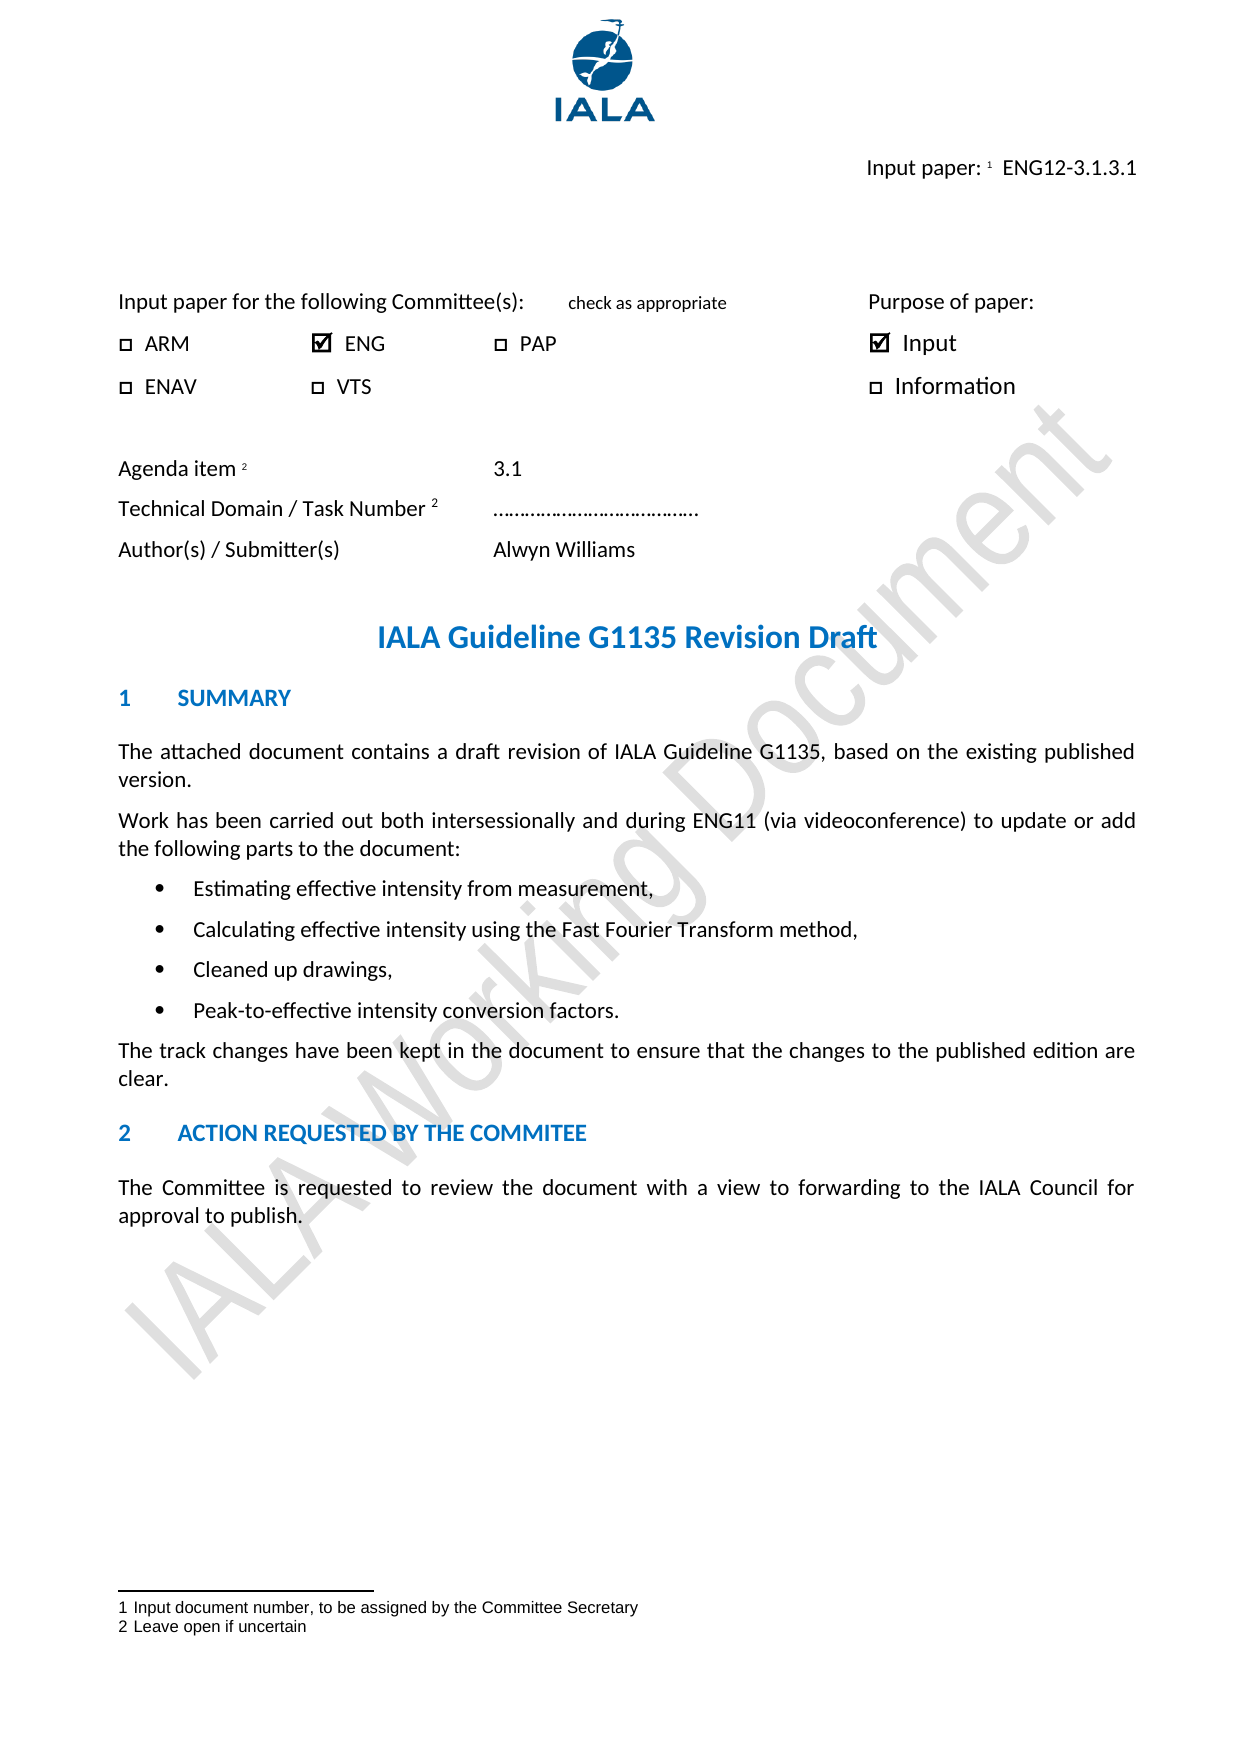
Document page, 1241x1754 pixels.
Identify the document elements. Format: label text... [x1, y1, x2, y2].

subtitle Summary [118, 682, 1137, 712]
text The Committee is requested to review the document with a view to forwarding to the IALA Council for approval to publish. [118, 1173, 1137, 1229]
text Technical Domain / Task Number 2 ………………………………… [118, 494, 1137, 523]
text Work has been carried out both intersessionally and during ENG11 (via videoconference) to update or add the following parts to the document: [118, 806, 1137, 862]
text Author(s) / Submitter(s) Alwyn Williams [118, 535, 1137, 563]
text Agenda item 3.1 [118, 454, 1137, 482]
picture [532, 7, 672, 144]
text The attached document contains a draft revision of IALA Guideline G1135, based on the existing published version. [118, 737, 1137, 793]
text The track changes have been kept in the document to ensure that the changes to the published edition are clear. [118, 1037, 1137, 1093]
text □ ENAV □ VTS □ Information [118, 371, 1137, 401]
list Calculating effective intensity using the Fast Fourier Transform method, [156, 915, 1137, 943]
list Estimating effective intensity from measurement, [156, 874, 1137, 902]
subtitle Action requested by the Commitee [118, 1118, 1137, 1148]
title IALA Guideline G1135 Revision Draft [118, 616, 1137, 657]
text Input paper for the following Committee(s): check as appropriate Purpose of paper: [118, 287, 1137, 315]
text □ ARM ENG □ PAP Input [118, 327, 1137, 358]
list Peak-to-effective intensity conversion factors. [156, 996, 1137, 1024]
text Input paper: ENG12-3.1.3.1 [118, 153, 1137, 181]
list Cleaned up drawings, [156, 956, 1137, 983]
